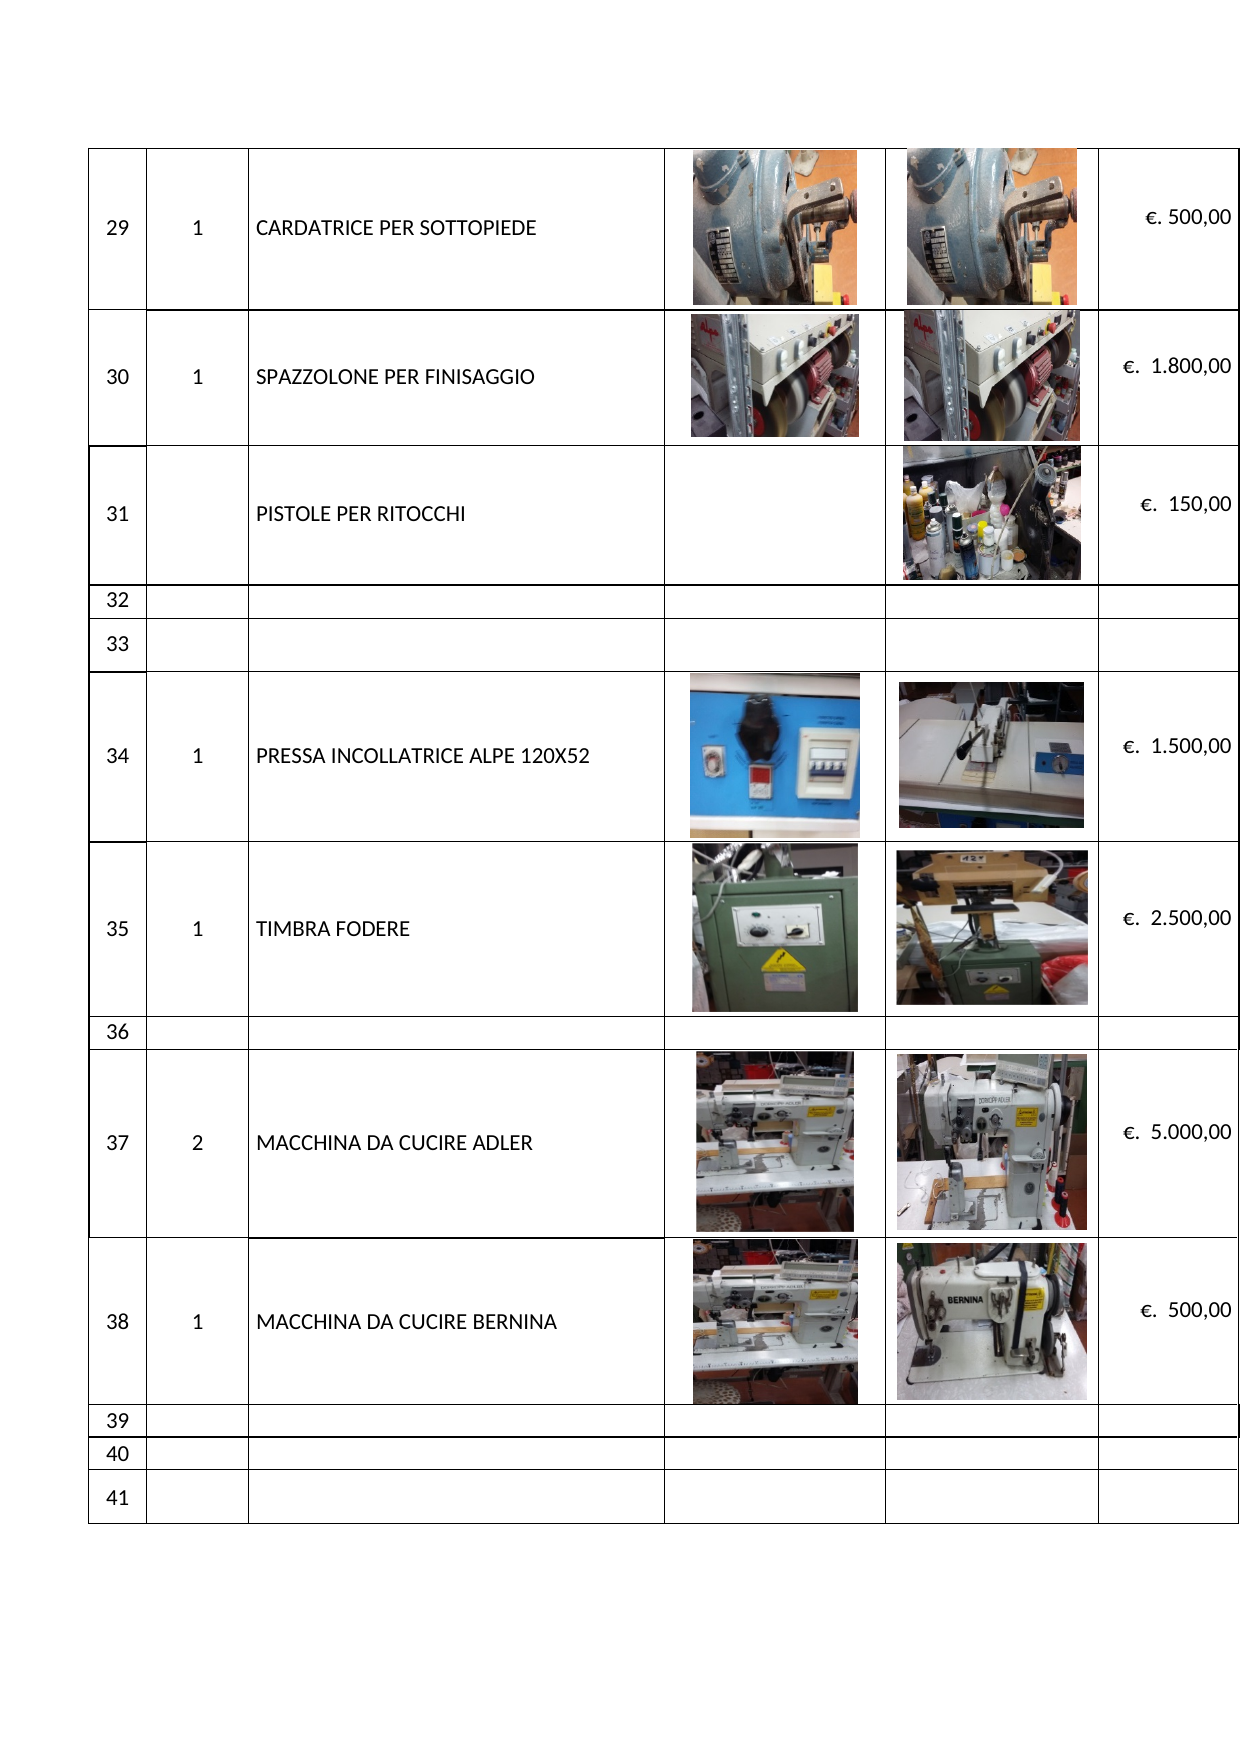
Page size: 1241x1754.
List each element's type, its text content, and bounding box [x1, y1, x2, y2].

table_cell [665, 1470, 885, 1523]
table_cell [147, 1017, 248, 1049]
table_cell 38 [89, 1238, 146, 1403]
picture [693, 150, 857, 305]
table_cell [147, 446, 248, 583]
table_cell 1 [147, 842, 248, 1016]
table_cell [1099, 1436, 1238, 1469]
table_cell [665, 586, 885, 617]
picture [907, 148, 1077, 305]
table_cell [147, 619, 248, 671]
table_cell €. 500,00 [1099, 1237, 1238, 1403]
table_cell [249, 619, 664, 671]
table_cell [886, 672, 1098, 841]
table_cell PISTOLE PER RITOCCHI [249, 446, 664, 583]
table_cell 1 [147, 1238, 248, 1403]
table_cell [886, 1050, 1098, 1237]
table_cell CARDATRICE PER SOTTOPIEDE [249, 149, 664, 309]
table_cell €. 500,00 [1099, 149, 1238, 309]
table_cell €. 5.000,00 [1099, 1049, 1238, 1237]
table_cell 29 [89, 149, 146, 309]
table_cell 39 [89, 1405, 146, 1436]
table_cell [1099, 586, 1238, 617]
table_cell [886, 586, 1098, 617]
table_cell [665, 1405, 885, 1436]
picture [697, 1052, 854, 1231]
picture [897, 1054, 1087, 1230]
table_cell [886, 149, 1098, 309]
table_cell [886, 1405, 1098, 1436]
picture [897, 851, 1088, 1004]
table_cell €. 1.800,00 [1099, 311, 1238, 444]
table_cell [1099, 619, 1238, 671]
table_cell [249, 1405, 664, 1436]
table_cell 33 [90, 619, 146, 671]
table_cell €. 1.500,00 [1099, 672, 1238, 841]
table_cell [249, 586, 664, 617]
table_cell TIMBRA FODERE [249, 842, 664, 1016]
table_cell 1 [147, 672, 248, 841]
table_cell [665, 672, 885, 841]
table_cell [147, 1438, 248, 1469]
table_cell SPAZZOLONE PER FINISAGGIO [249, 311, 664, 444]
table_cell [886, 1470, 1098, 1523]
table_cell PRESSA INCOLLATRICE ALPE 120X52 [249, 672, 664, 841]
table_cell [665, 842, 885, 1016]
table_cell €. 2.500,00 [1099, 842, 1238, 1016]
table_cell [147, 1405, 248, 1436]
table_cell 34 [90, 673, 146, 841]
table_cell [886, 1238, 1098, 1403]
table_cell [665, 619, 885, 671]
table_cell [249, 1438, 664, 1469]
table_cell 2 [147, 1050, 248, 1237]
table_cell 36 [90, 1017, 146, 1049]
table_cell [665, 311, 885, 444]
table_cell 32 [90, 586, 146, 617]
table_cell [147, 1470, 248, 1523]
table_cell [665, 1017, 885, 1049]
table_cell MACCHINA DA CUCIRE BERNINA [249, 1239, 664, 1403]
picture [899, 682, 1084, 828]
table_cell [886, 619, 1098, 671]
table_cell MACCHINA DA CUCIRE ADLER [249, 1050, 664, 1237]
table_cell [1099, 1469, 1238, 1523]
table_cell 1 [147, 149, 248, 309]
table_cell [249, 1017, 664, 1049]
table_cell 1 [147, 311, 248, 444]
picture [690, 673, 860, 838]
table_cell [665, 1050, 885, 1237]
table_cell [1099, 1017, 1238, 1049]
table_cell [886, 446, 1098, 583]
table_cell €. 150,00 [1099, 446, 1238, 583]
table_cell [249, 1470, 664, 1523]
picture [691, 314, 859, 437]
table_cell [886, 311, 1098, 444]
picture [693, 1239, 858, 1404]
picture [903, 446, 1081, 580]
table_cell 37 [90, 1050, 146, 1237]
table_cell 41 [89, 1470, 146, 1523]
table_cell [665, 446, 885, 583]
table_cell 40 [89, 1438, 146, 1469]
picture [904, 310, 1080, 441]
table_cell [886, 1017, 1098, 1049]
picture [693, 844, 858, 1012]
table_cell 30 [89, 310, 146, 444]
table_cell [665, 1438, 885, 1469]
table_cell 35 [90, 843, 146, 1016]
table_cell [886, 1438, 1098, 1469]
table_cell [1099, 1404, 1238, 1436]
table_cell [665, 149, 885, 309]
picture [897, 1243, 1087, 1400]
table_cell 31 [90, 447, 146, 583]
table_cell [665, 1238, 885, 1403]
table_cell [147, 586, 248, 617]
table_cell [886, 842, 1098, 1016]
